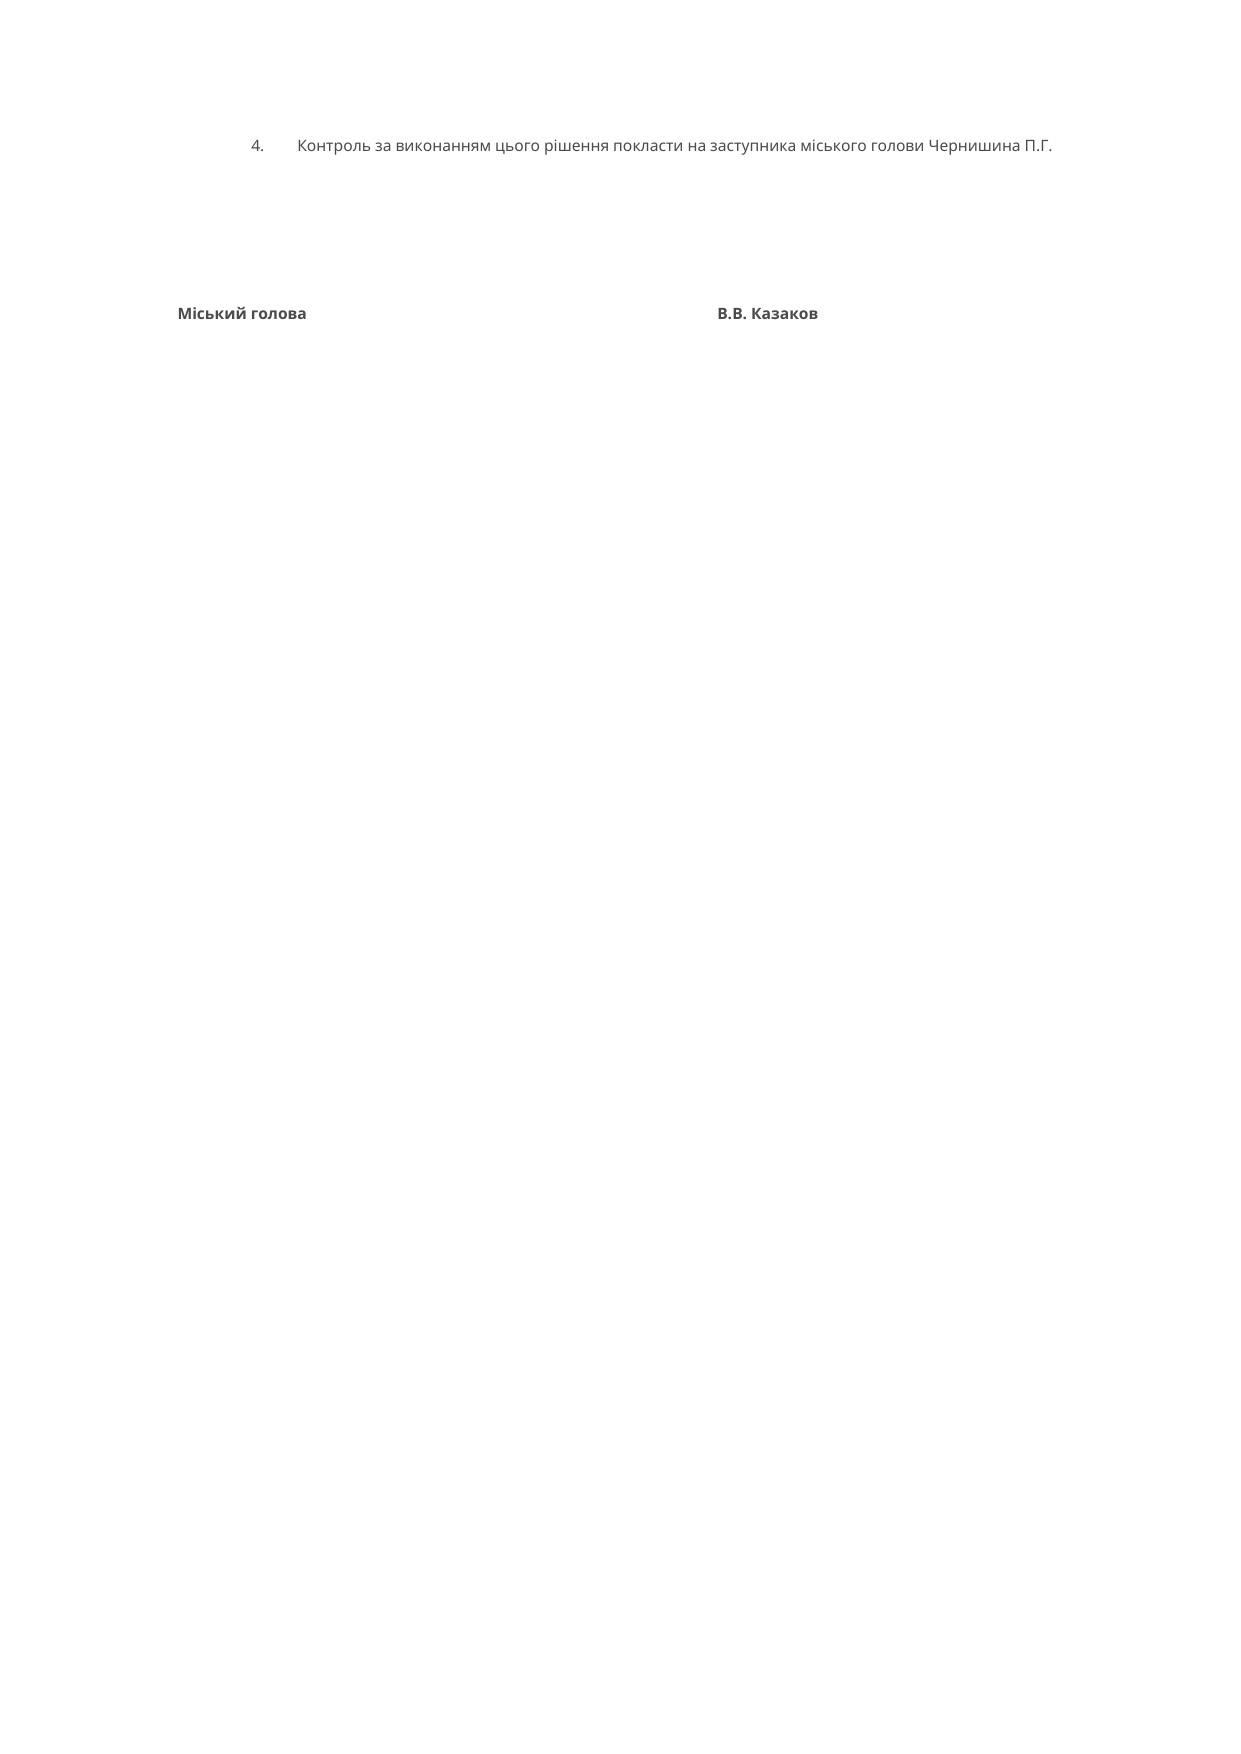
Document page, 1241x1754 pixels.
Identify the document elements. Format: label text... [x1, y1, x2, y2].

text Міський голова В.В. Казаков [177, 287, 1152, 324]
text 4. Контроль за виконанням цього рішення покласти на заступника міського голови Чернишина П.Г. [177, 118, 1152, 156]
